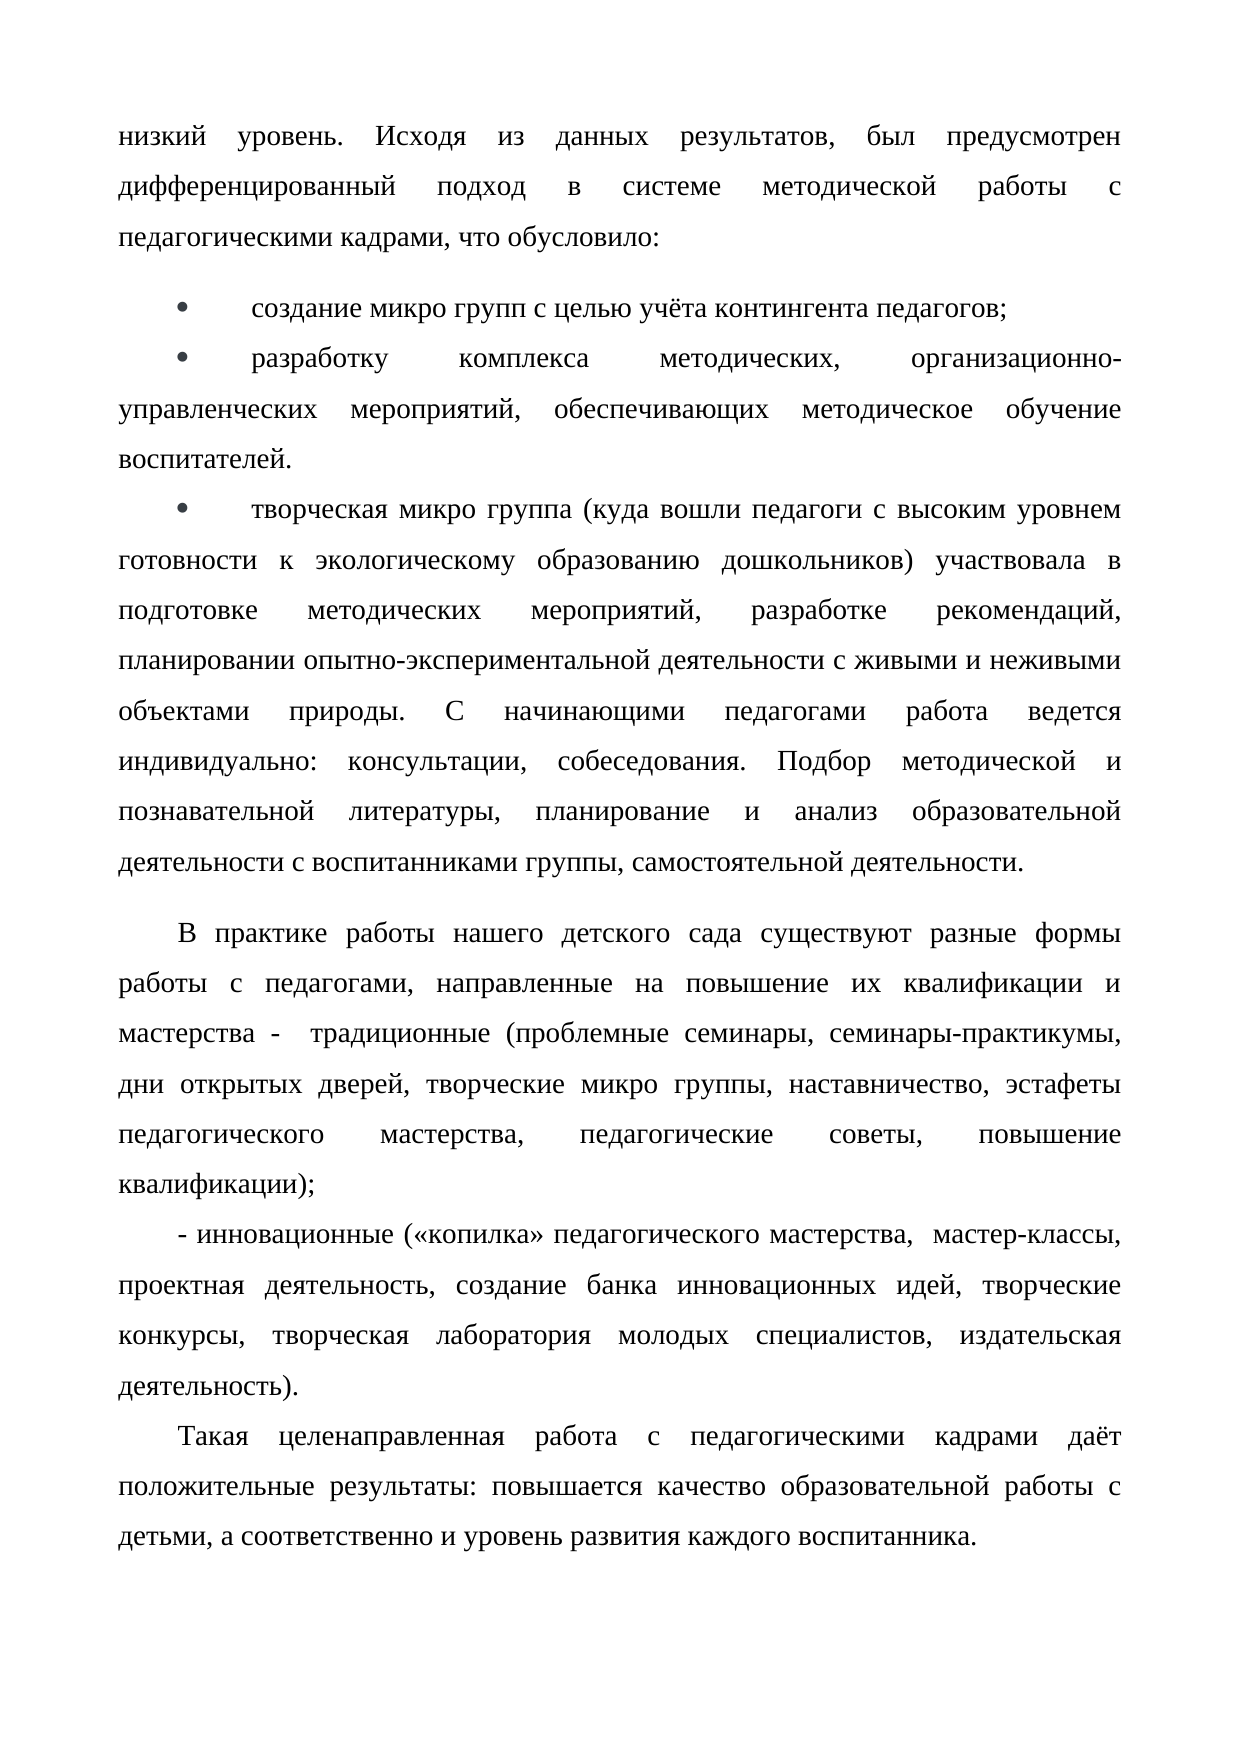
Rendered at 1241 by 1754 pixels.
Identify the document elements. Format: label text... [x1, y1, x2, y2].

list создание микро групп с целью учёта контингента педагогов; [118, 290, 1122, 323]
list - инновационные («копилка» педагогического мастерства, мастер-классы, проектная деятельность, создание банка инновационных идей, творческие конкурсы, творческая лаборатория молодых специалистов, издательская деятельность). [118, 1217, 1122, 1401]
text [118, 118, 1122, 252]
list Такая целенаправленная работа с педагогическими кадрами даёт положительные результаты: повышается качество образовательной работы с детьми, а соответственно и уровень развития каждого воспитанника. [118, 1418, 1122, 1552]
list разработку комплекса методических, организационно-управленческих мероприятий, обеспечивающих методическое обучение воспитателей. [118, 340, 1122, 474]
text В практике работы нашего детского сада существуют разные формы работы с педагогами, направленные на повышение их квалификации и мастерства - традиционные (проблемные семинары, семинары-практикумы, дни открытых дверей, творческие микро группы, наставничество, эстафеты педагогического мастерства, педагогические советы, повышение квалификации); [118, 915, 1122, 1200]
list творческая микро группа (куда вошли педагоги с высоким уровнем готовности к экологическому образованию дошкольников) участвовала в подготовке методических мероприятий, разработке рекомендаций, планировании опытно-экспериментальной деятельности с живыми и неживыми объектами природы. С начинающими педагогами работа ведется индивидуально: консультации, собеседования. Подбор методической и познавательной литературы, планирование и анализ образовательной деятельности с воспитанниками группы, самостоятельной деятельности. [118, 491, 1122, 877]
